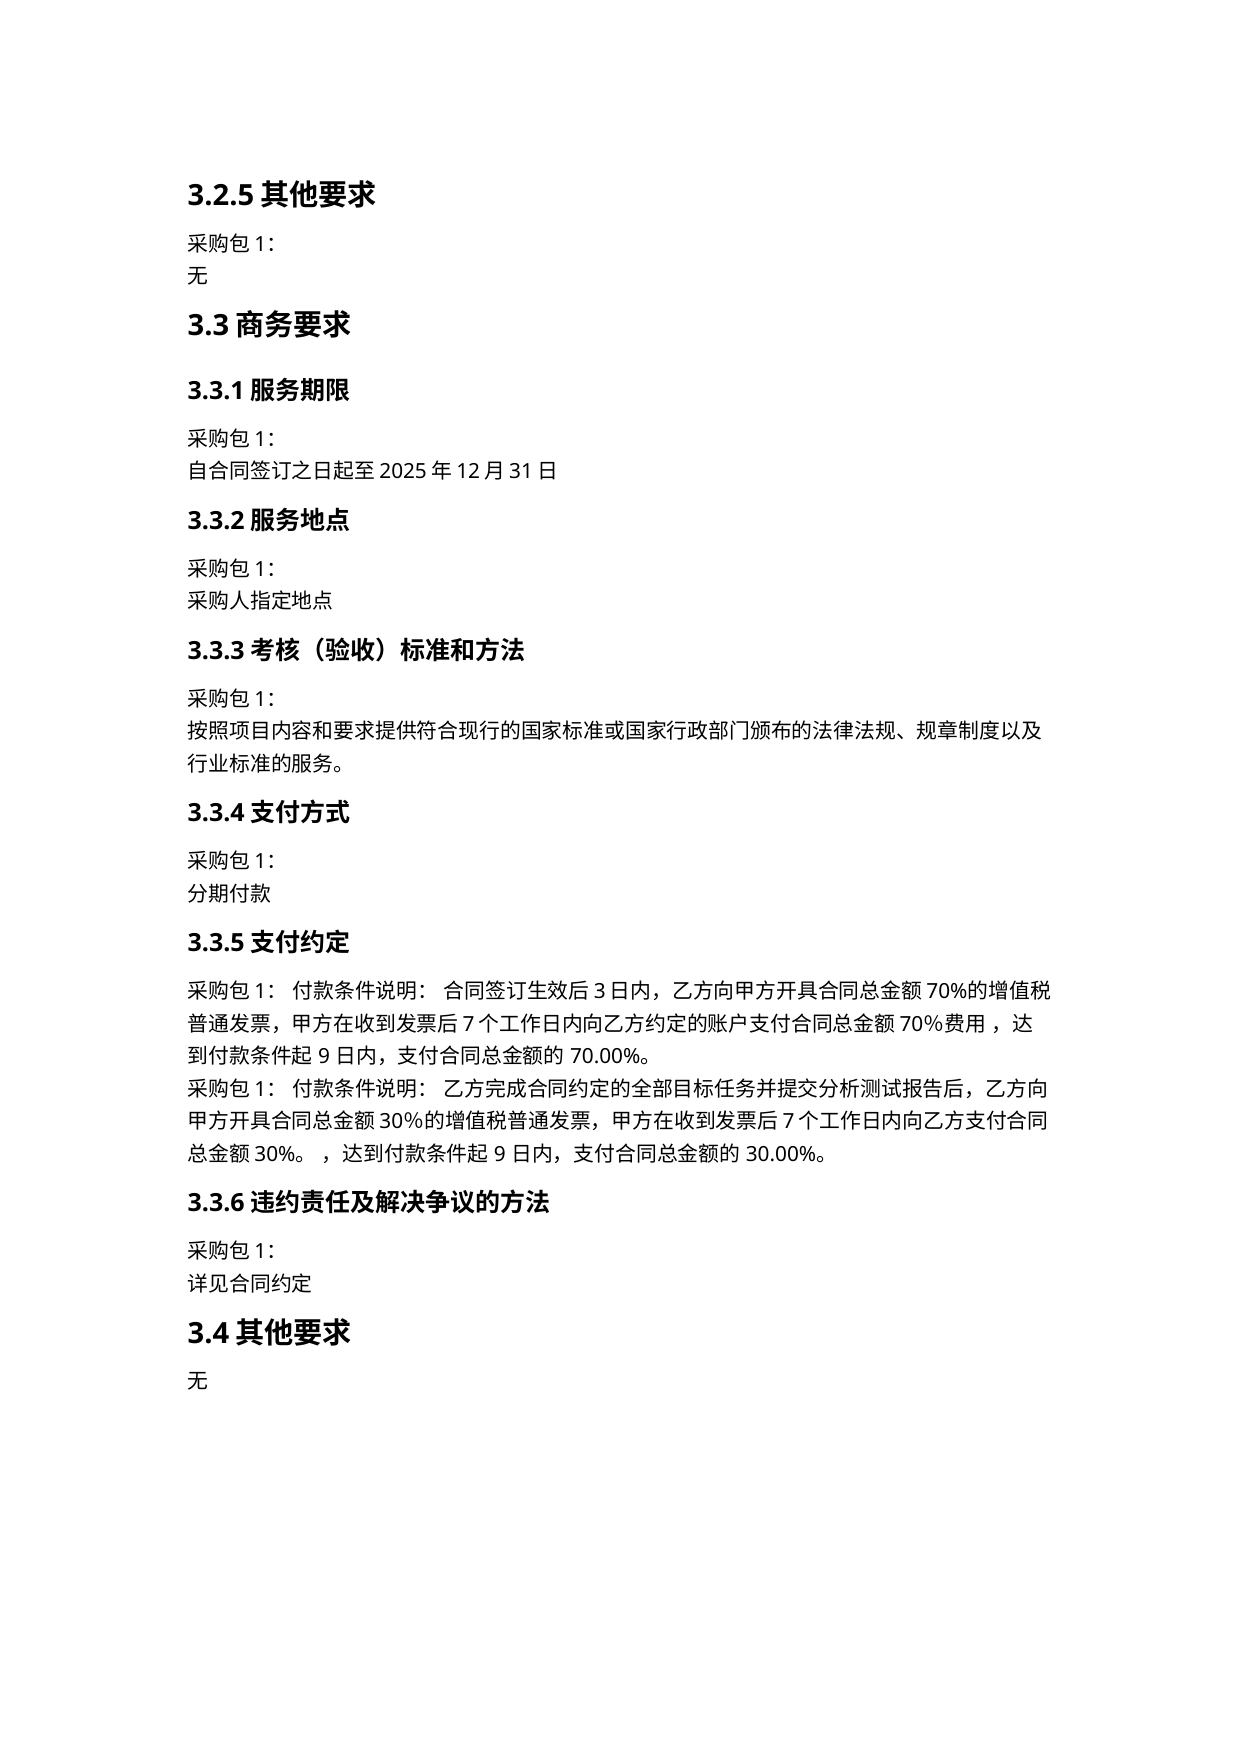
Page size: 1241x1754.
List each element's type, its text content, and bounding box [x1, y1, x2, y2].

text 3.3.2服务地点 [187, 487, 1053, 552]
text 3.3.4支付方式 [187, 779, 1053, 844]
text 3.3.6违约责任及解决争议的方法 [187, 1169, 1053, 1234]
text 3.4其他要求 [187, 1299, 1053, 1364]
text 采购包1： [187, 844, 1053, 877]
text 采购包1： [187, 227, 1053, 259]
text 自合同签订之日起至2025年12月31日 [187, 454, 1053, 487]
text 采购包1： [187, 682, 1053, 714]
text 3.3.1服务期限 [187, 357, 1053, 422]
text 无 [187, 259, 1053, 292]
text 采购包1： [187, 1234, 1053, 1267]
text 采购人指定地点 [187, 584, 1053, 617]
text 按照项目内容和要求提供符合现行的国家标准或国家行政部门颁布的法律法规、规章制度以及行业标准的服务。 [187, 714, 1053, 779]
text 3.2.5其他要求 [187, 162, 1053, 227]
text 采购包1： 付款条件说明： 合同签订生效后3日内，乙方向甲方开具合同总金额70%的增值税普通发票，甲方在收到发票后7个工作日内向乙方约定的账户支付合同总金额70％费用 ，达到付款条件起 9 日内，支付合同总金额的 70.00%。 [187, 974, 1053, 1072]
text 3.3.5支付约定 [187, 909, 1053, 974]
text 采购包1： [187, 422, 1053, 454]
text 3.3.3考核（验收）标准和方法 [187, 617, 1053, 682]
text 详见合同约定 [187, 1267, 1053, 1299]
text 采购包1： 付款条件说明： 乙方完成合同约定的全部目标任务并提交分析测试报告后，乙方向甲方开具合同总金额30％的增值税普通发票，甲方在收到发票后7个工作日内向乙方支付合同总金额30%。 ，达到付款条件起 9 日内，支付合同总金额的 30.00%。 [187, 1072, 1053, 1169]
text 采购包1： [187, 552, 1053, 584]
text 3.3商务要求 [187, 292, 1053, 357]
text 无 [187, 1364, 1053, 1397]
text 分期付款 [187, 877, 1053, 909]
